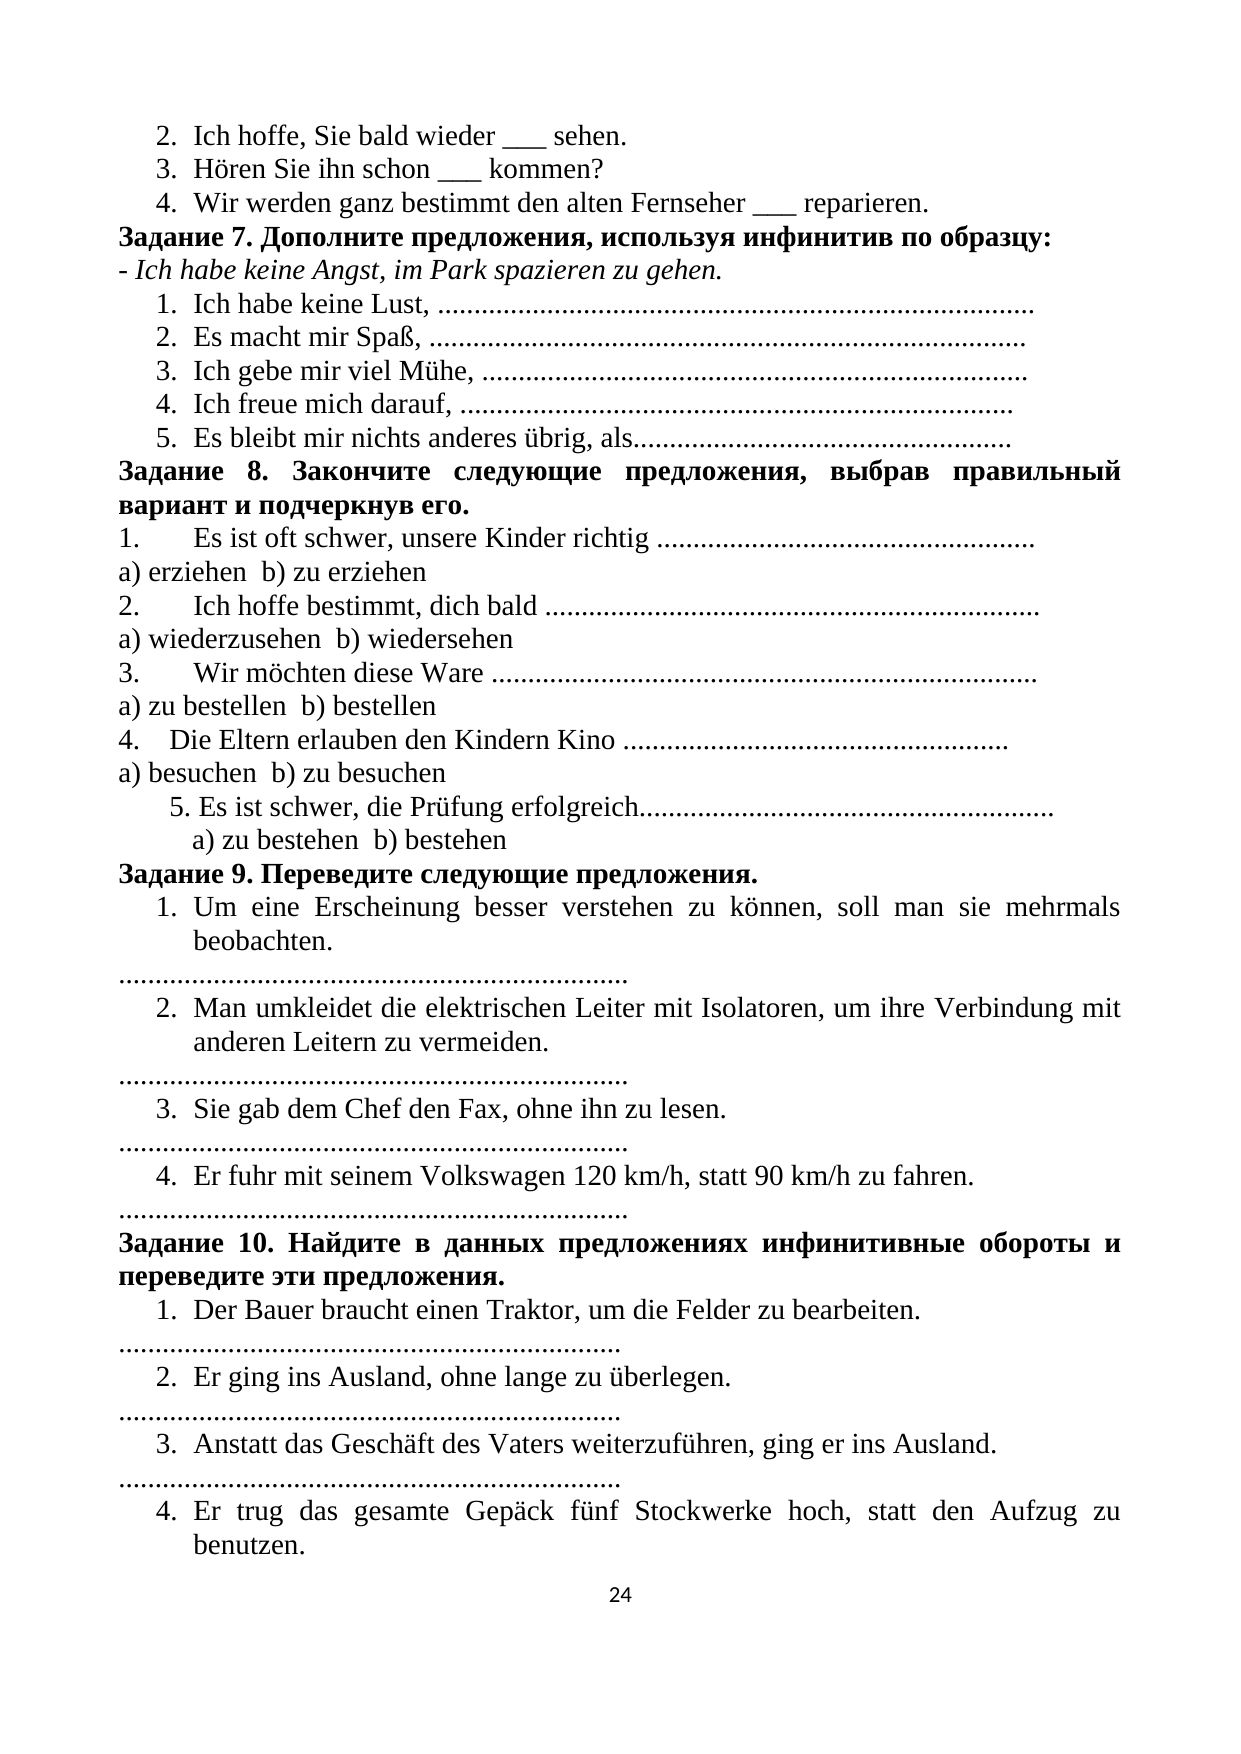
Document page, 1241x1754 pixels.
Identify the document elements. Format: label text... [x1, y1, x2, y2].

list Es bleibt mir nichts anderes übrig, als.................................................... [156, 420, 1122, 453]
list Der Bauer braucht einen Traktor, um die Felder zu bearbeiten. [156, 1292, 1122, 1326]
list Er trug das gesamte Gepäck fünf Stockwerke hoch, statt den Aufzug zu benutzen. [156, 1493, 1122, 1560]
text a) zu bestehen b) bestehen [118, 822, 1122, 856]
list Wir werden ganz bestimmt den alten Fernseher ___ reparieren. [156, 185, 1122, 219]
list Es macht mir Spaß, .................................................................................. [156, 319, 1122, 353]
text ..................................................................... [118, 1393, 1122, 1426]
text ...................................................................... [118, 1057, 1122, 1091]
list Es ist oft schwer, unsere Kinder richtig .................................................... [118, 521, 1122, 554]
text ...................................................................... [118, 957, 1122, 990]
text ..................................................................... [118, 1326, 1122, 1359]
list Hören Sie ihn schon ___ kommen? [156, 152, 1122, 185]
text Задание 7. Дополните предложения, используя инфинитив по образцу: [118, 219, 1122, 252]
text 4. Die Eltern erlauben den Kindern Kino ..................................................... [118, 722, 1122, 755]
text 5. Es ist schwer, die Prüfung erfolgreich......................................................... [118, 789, 1122, 822]
list Er ging ins Ausland, ohne lange zu überlegen. [156, 1359, 1122, 1393]
list Um eine Erscheinung besser verstehen zu können, soll man sie mehrmals beobachten. [156, 889, 1122, 957]
text ...................................................................... [118, 1191, 1122, 1225]
text a) wiederzusehen b) wiedersehen [118, 621, 1122, 655]
list Ich hoffe bestimmt, dich bald .................................................................... [118, 588, 1122, 621]
list Ich habe keine Lust, .................................................................................. [156, 286, 1122, 319]
text a) besuchen b) zu besuchen [118, 755, 1122, 789]
list Sie gab dem Chef den Fax, ohne ihn zu lesen. [156, 1091, 1122, 1124]
text ...................................................................... [118, 1124, 1122, 1158]
list Man umkleidet die elektrischen Leiter mit Isolatoren, um ihre Verbindung mit anderen Leitern zu vermeiden. [156, 990, 1122, 1057]
list Wir möchten diese Ware ........................................................................... [118, 655, 1122, 688]
list Ich hoffe, Sie bald wieder ___ sehen. [156, 118, 1122, 152]
text Задание 10. Найдите в данных предложениях инфинитивные обороты и переведите эти предложения. [118, 1225, 1122, 1292]
text a) zu bestellen b) bestellen [118, 688, 1122, 722]
text a) erziehen b) zu erziehen [118, 554, 1122, 588]
list Ich freue mich darauf, ............................................................................ [156, 386, 1122, 420]
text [118, 1460, 1122, 1493]
text Задание 8. Закончите следующие предложения, выбрав правильный вариант и подчеркнув его. [118, 453, 1122, 521]
text - Ich habe keine Angst, im Park spazieren zu gehen. [118, 252, 1122, 286]
list Anstatt das Geschäft des Vaters weiterzuführen, ging er ins Ausland. [156, 1426, 1122, 1460]
list Ich gebe mir viel Mühe, ........................................................................... [156, 353, 1122, 386]
list Er fuhr mit seinem Volkswagen 120 km/h, statt 90 km/h zu fahren. [156, 1158, 1122, 1191]
text Задание 9. Переведите следующие предложения. [118, 856, 1122, 889]
